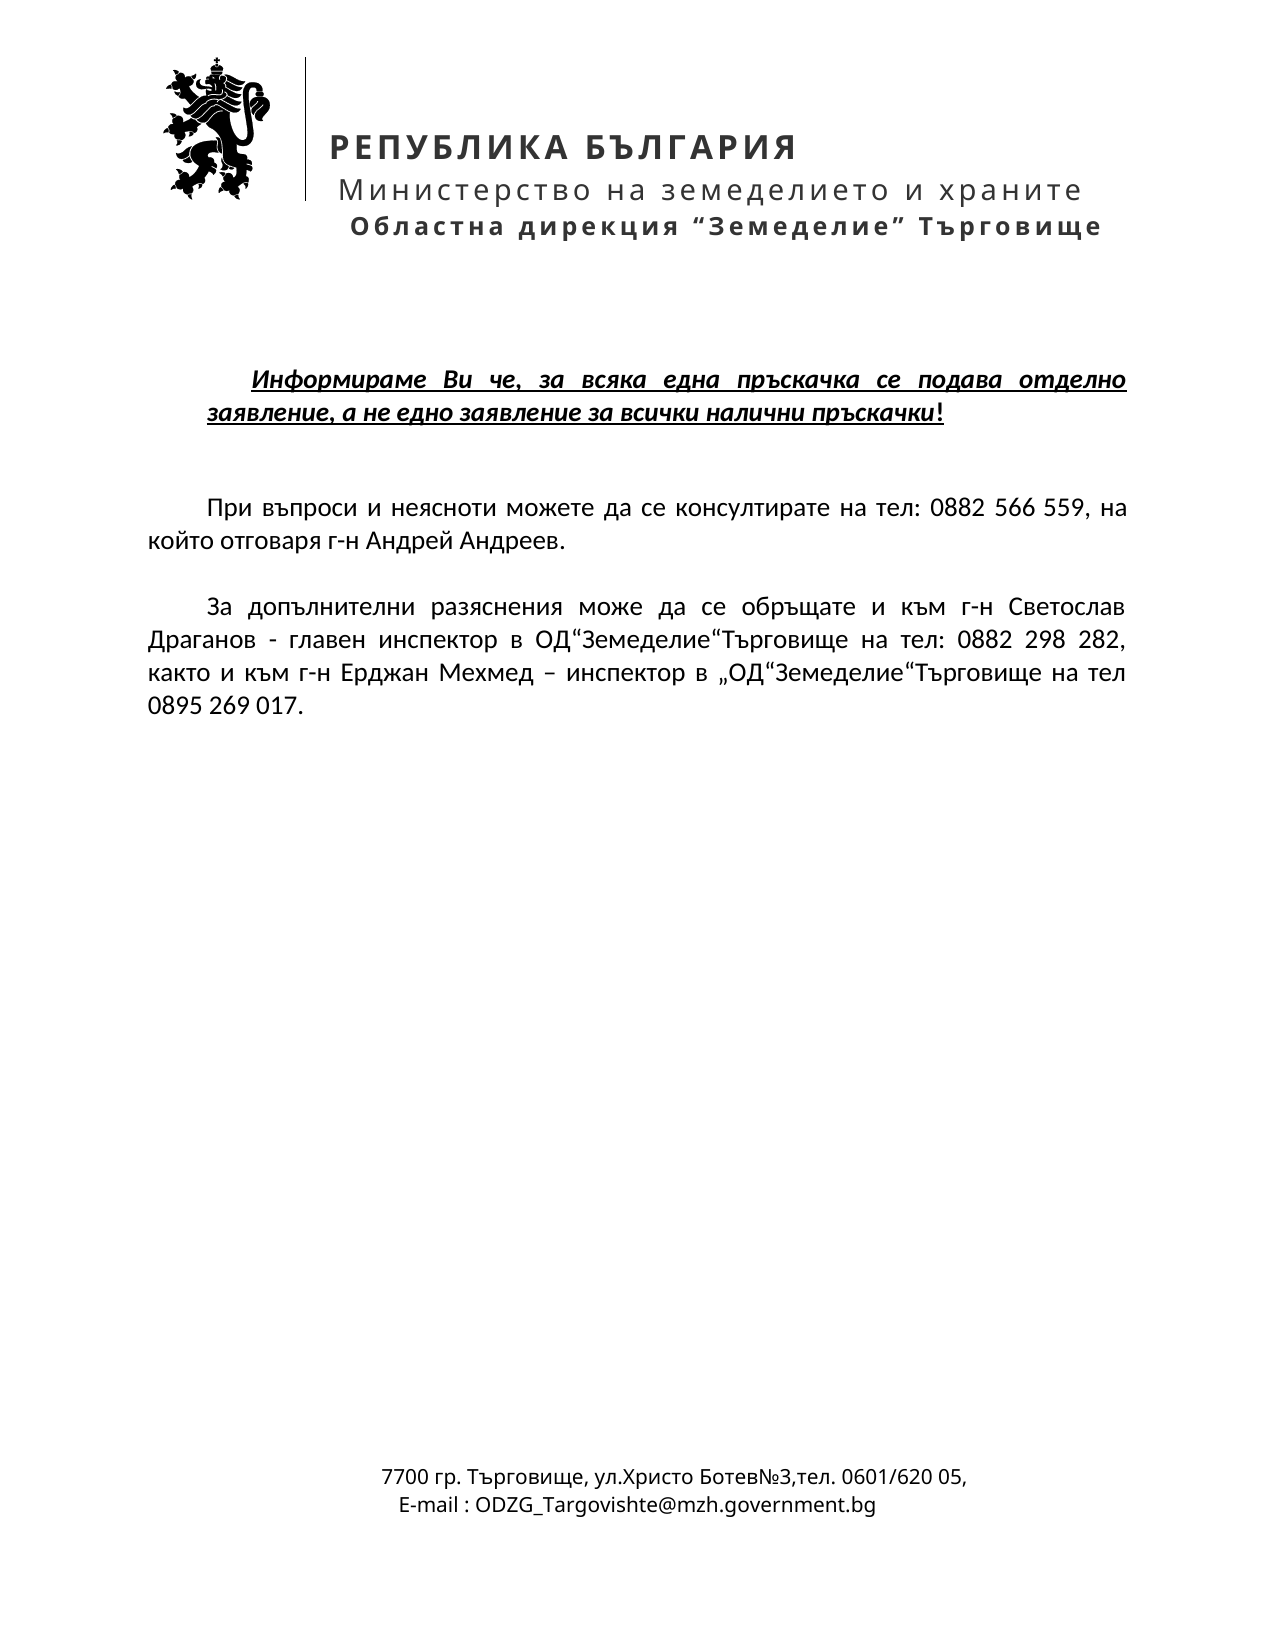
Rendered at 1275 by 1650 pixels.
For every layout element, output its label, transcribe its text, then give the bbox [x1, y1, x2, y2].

text Информираме Ви че, за всяка една пръскачка се подава отделно заявление, а не едно заявление за всички налични пръскачки! [207, 362, 1127, 428]
text За допълнителни разяснения може да се обръщате и към г-н Светослав Драганов - главен инспектор в ОД“Земеделие“Търговище на тел: 0882 298 282, както и към г-н Ерджан Мехмед – инспектор в „ОД“Земеделие“Търговище на тел 0895 269 017. [148, 589, 1127, 721]
text При въпроси и неясноти можете да се консултирате на тел: 0882 566 559, на който отговаря г-н Андрей Андреев. [148, 490, 1127, 556]
